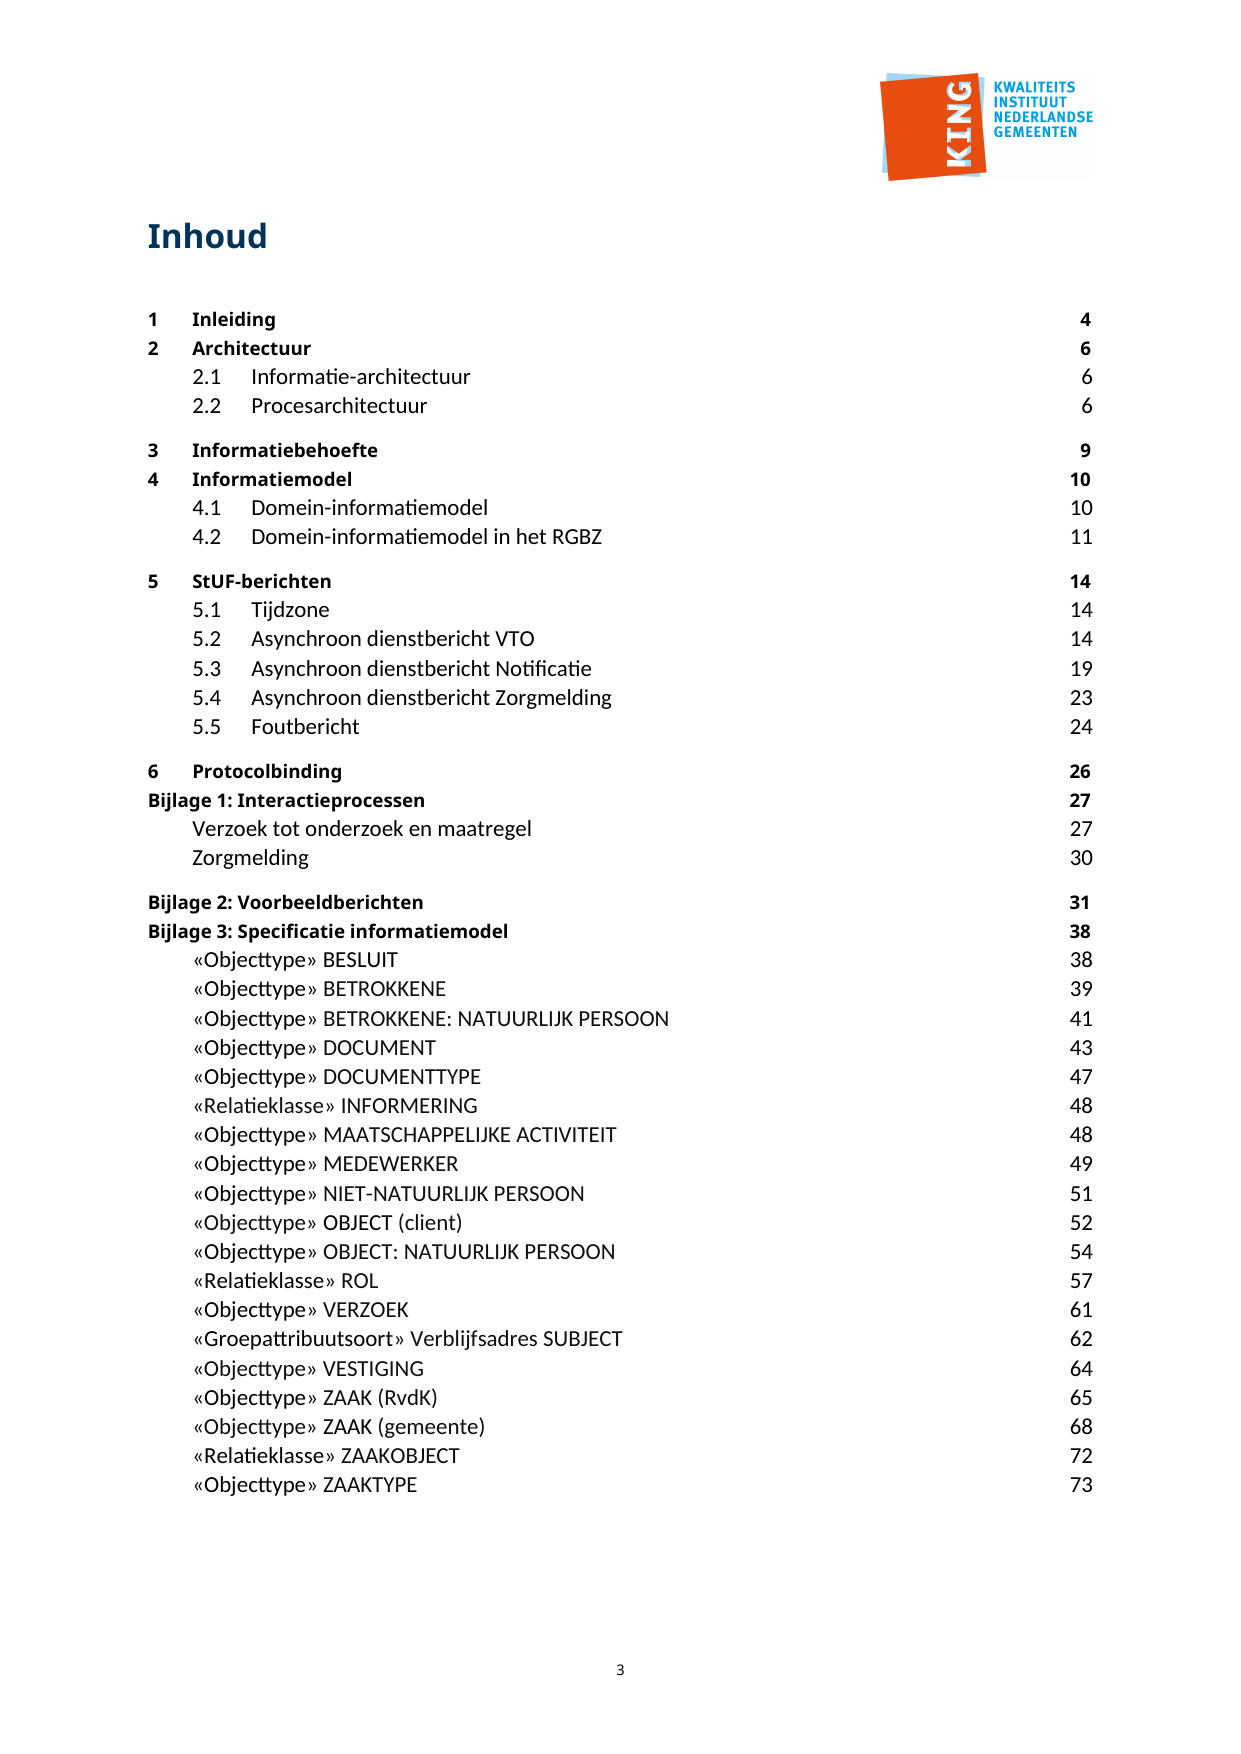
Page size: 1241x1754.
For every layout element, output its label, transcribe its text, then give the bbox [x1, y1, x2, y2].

text «Objecttype» ZAAKTYPE 73 [192, 1469, 1092, 1498]
text «Relatieklasse» ZAAKOBJECT 72 [192, 1440, 1092, 1469]
text «Objecttype» MAATSCHAPPELIJKE ACTIVITEIT 48 [192, 1119, 1092, 1148]
text Bijlage 2: Voorbeeldberichten 31 [148, 886, 1092, 915]
text Bijlage 1: Interactieprocessen 27 [148, 784, 1092, 813]
text 2 Architectuur 6 [148, 332, 1092, 361]
picture [880, 73, 1093, 181]
text «Objecttype» ZAAK (gemeente) 68 [192, 1411, 1092, 1440]
text «Objecttype» VESTIGING 64 [192, 1353, 1092, 1382]
text «Objecttype» ZAAK (RvdK) 65 [192, 1382, 1092, 1411]
text «Relatieklasse» INFORMERING 48 [192, 1090, 1092, 1119]
text «Objecttype» DOCUMENTTYPE 47 [192, 1061, 1092, 1090]
text «Objecttype» DOCUMENT 43 [192, 1032, 1092, 1061]
text Zorgmelding 30 [192, 842, 1092, 871]
text 4 Informatiemodel 10 [148, 463, 1092, 492]
text Verzoek tot onderzoek en maatregel 27 [192, 813, 1092, 842]
text «Groepattribuutsoort» Verblijfsadres SUBJECT 62 [192, 1323, 1092, 1353]
text 3 Informatiebehoefte 9 [148, 434, 1092, 463]
text 5.2 Asynchroon dienstbericht VTO 14 [192, 623, 1092, 653]
text Bijlage 3: Specificatie informatiemodel 38 [148, 915, 1092, 944]
text «Objecttype» MEDEWERKER 49 [192, 1148, 1092, 1178]
text «Objecttype» NIET-NATUURLIJK PERSOON 51 [192, 1178, 1092, 1207]
text 2.2 Procesarchitectuur 6 [192, 390, 1092, 419]
text 1 Inleiding 4 [148, 303, 1092, 332]
text «Objecttype» BESLUIT 38 [192, 944, 1092, 973]
text 5.5 Foutbericht 24 [192, 711, 1092, 740]
text «Objecttype» VERZOEK 61 [192, 1294, 1092, 1323]
text 5.1 Tijdzone 14 [192, 594, 1092, 623]
text 4.1 Domein-informatiemodel 10 [192, 492, 1092, 521]
text 4.2 Domein-informatiemodel in het RGBZ 11 [192, 521, 1092, 551]
text «Relatieklasse» ROL 57 [192, 1265, 1092, 1294]
text 5.4 Asynchroon dienstbericht Zorgmelding 23 [192, 682, 1092, 711]
text 2.1 Informatie-architectuur 6 [192, 361, 1092, 390]
text 5.3 Asynchroon dienstbericht Notificatie 19 [192, 653, 1092, 682]
text 5 StUF-berichten 14 [148, 565, 1092, 594]
text «Objecttype» OBJECT (client) 52 [192, 1207, 1092, 1236]
text «Objecttype» OBJECT: NATUURLIJK PERSOON 54 [192, 1236, 1092, 1265]
text «Objecttype» BETROKKENE: NATUURLIJK PERSOON 41 [192, 1003, 1092, 1032]
text «Objecttype» BETROKKENE 39 [192, 973, 1092, 1003]
text Inhoud [148, 207, 1092, 259]
text 6 Protocolbinding 26 [148, 755, 1092, 784]
